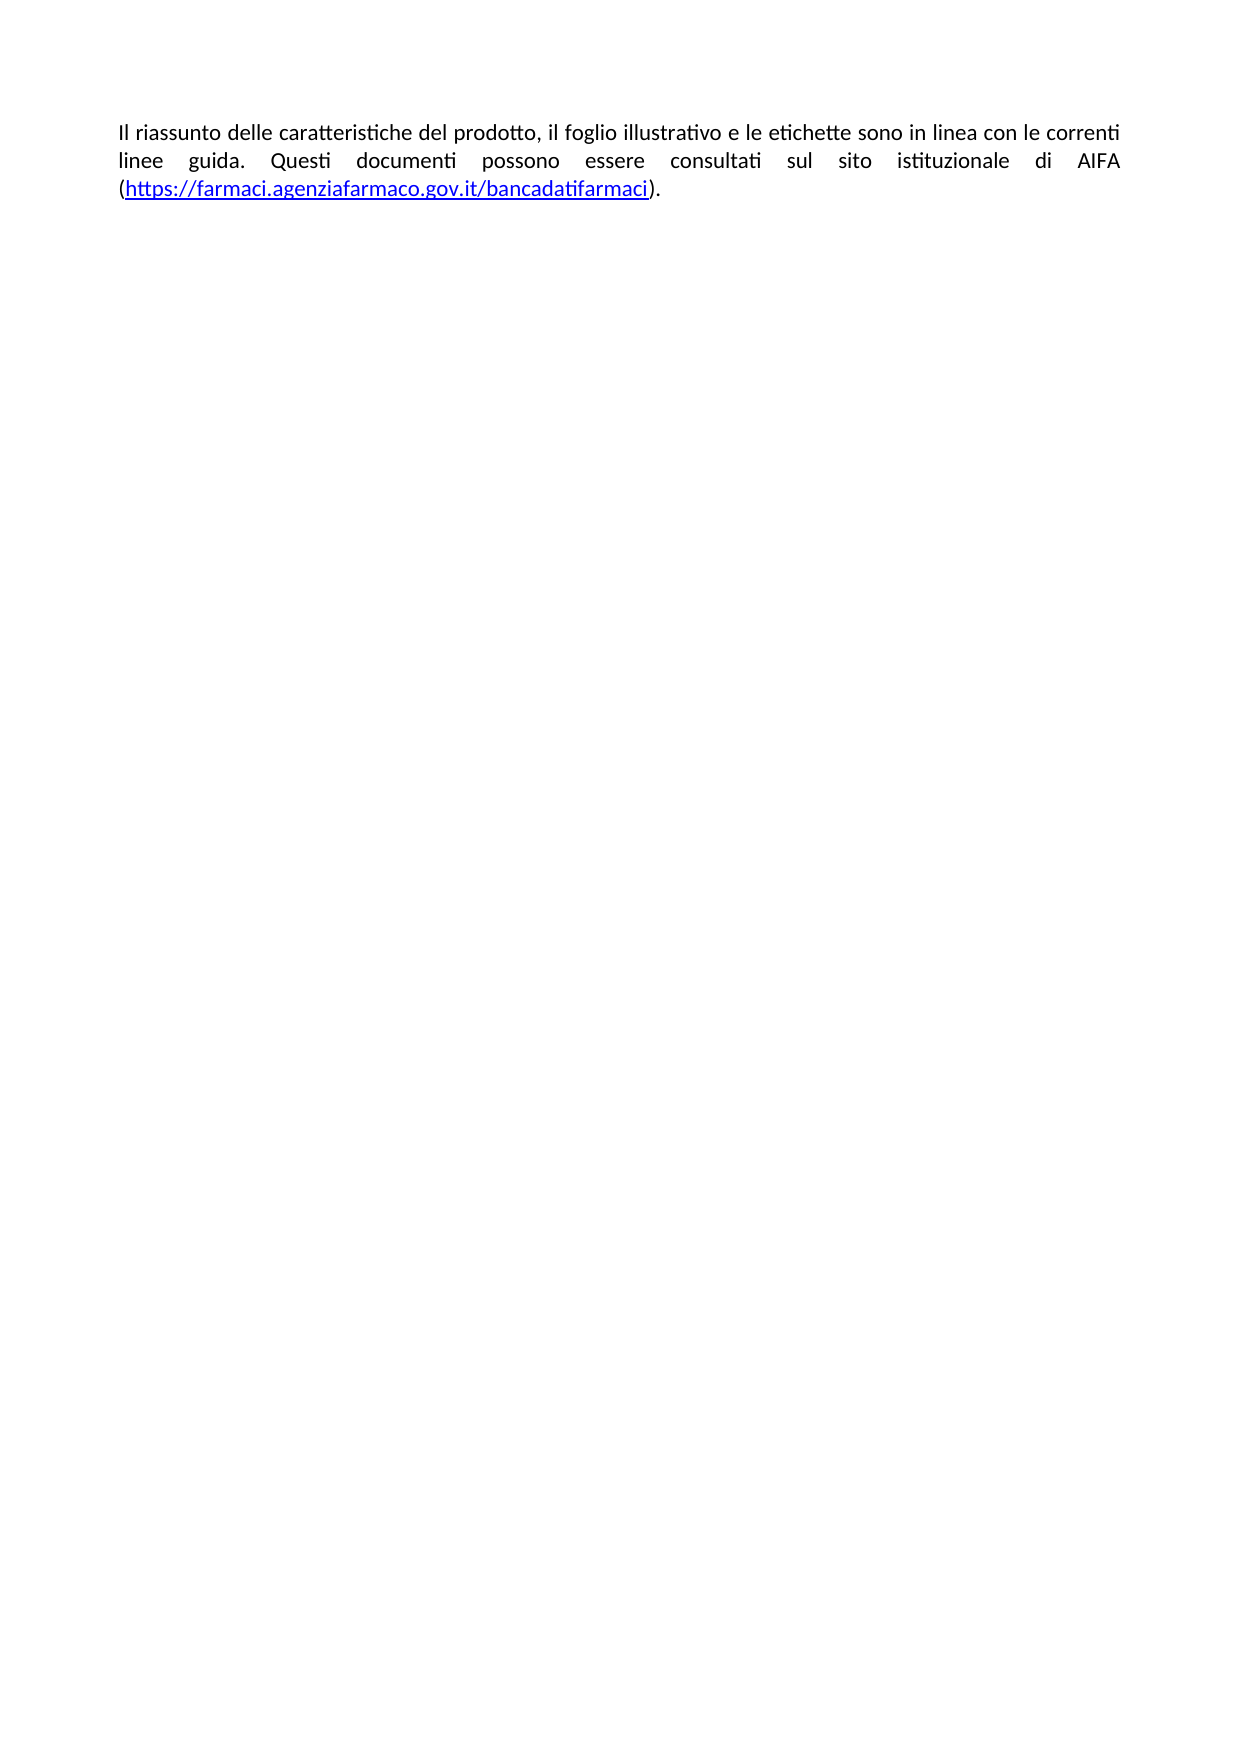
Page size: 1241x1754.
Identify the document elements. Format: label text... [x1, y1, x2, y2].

text Il riassunto delle caratteristiche del prodotto, il foglio illustrativo e le etichette sono in linea con le correnti linee guida. Questi documenti possono essere consultati sul sito istituzionale di AIFA (https://farmaci.agenziafarmaco.gov.it/bancadatifarmaci). [118, 118, 1122, 202]
